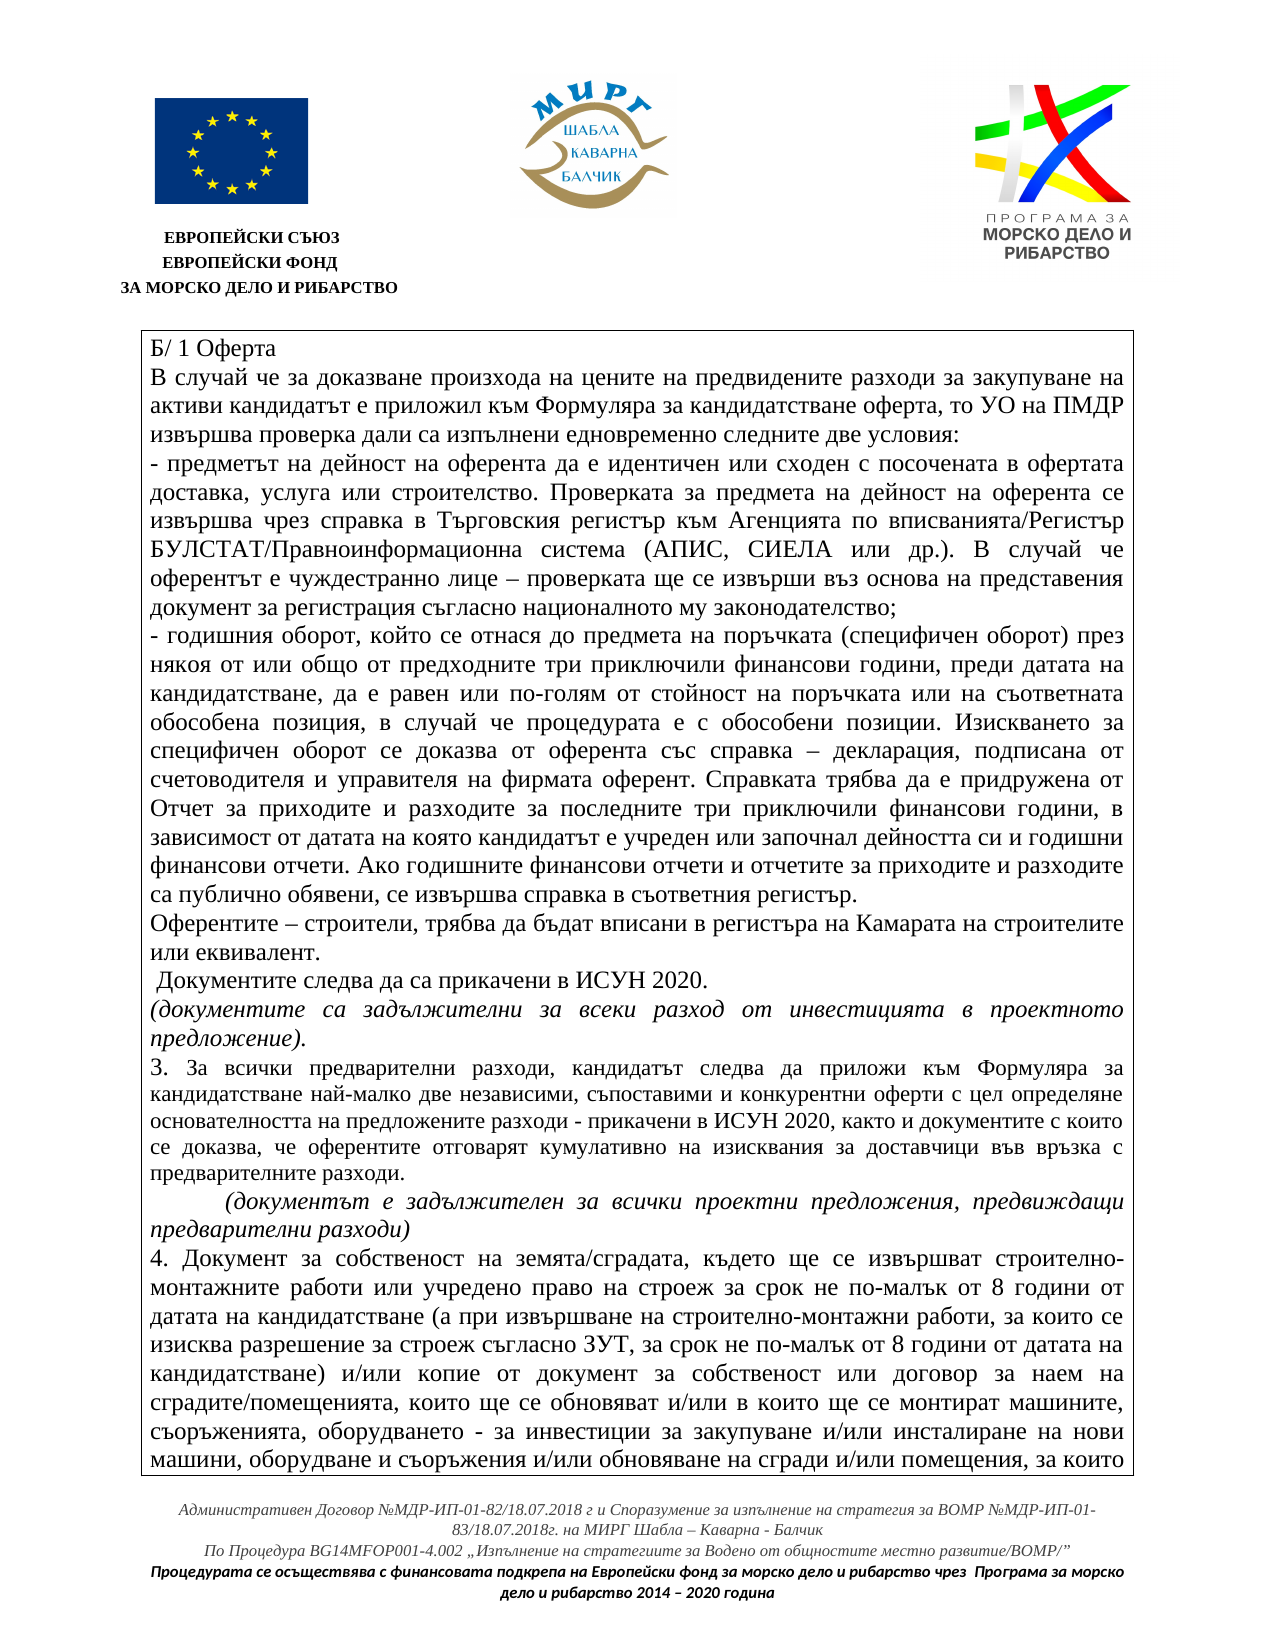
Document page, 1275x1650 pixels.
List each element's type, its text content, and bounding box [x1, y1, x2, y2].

text 3. За всички предварителни разходи, кандидатът следва да приложи към Формуляра за кандидатстване най-малко две независими, съпоставими и конкурентни оферти с цел определяне основателността на предложените разходи - прикачени в ИСУН 2020, както и документите с които се доказва, че оферентите отговарят кумулативно на изисквания за доставчици във връзка с предварителните разходи. [150, 1052, 1125, 1186]
text (документът е задължителен за всички проектни предложения, предвиждащи предварителни разходи) [150, 1186, 1125, 1240]
text Документите следва да са прикачени в ИСУН 2020. [150, 965, 1125, 994]
text Оферентите – строители, трябва да бъдат вписани в регистъра на Камарата на строителите или еквивалент. [150, 908, 1125, 965]
text В случай че за доказване произхода на цените на предвидените разходи за закупуване на активи кандидатът е приложил към Формуляра за кандидатстване оферта, то УО на ПМДР извършва проверка дали са изпълнени едновременно следните две условия: [150, 362, 1125, 448]
text - предметът на дейност на оферента да е идентичен или сходен с посочената в офертата доставка, услуга или строителство. Проверката за предмета на дейност на оферента се извършва чрез справка в Търговския регистър към Агенцията по вписванията/Регистър БУЛСТАТ/Правноинформационна система (АПИС, СИЕЛА или др.). В случай че оферентът е чуждестранно лице – проверката ще се извърши въз основа на представения документ за регистрация съгласно националното му законодателство; [150, 448, 1125, 620]
text - годишния оборот, който се отнася до предмета на поръчката (специфичен оборот) през някоя от или общо от предходните три приключили финансови години, преди датата на кандидатстване, да е равен или по-голям от стойност на поръчката или на съответната обособена позиция, в случай че процедурата е с обособени позиции. Изискването за специфичен оборот се доказва от оферента със справка – декларация, подписана от счетоводителя и управителя на фирмата оферент. Справката трябва да е придружена от Отчет за приходите и разходите за последните три приключили финансови години, в зависимост от датата на която кандидатът е учреден или започнал дейността си и годишни финансови отчети. Ако годишните финансови отчети и отчетите за приходите и разходите са публично обявени, се извършва справка в съответния регистър. [150, 620, 1125, 908]
picture [509, 73, 677, 218]
picture [920, 54, 1180, 282]
text Б/ 1 Оферта [142, 331, 1133, 362]
text (документите са задължителни за всеки разход от инвестицията в проектното предложение). [150, 994, 1125, 1052]
